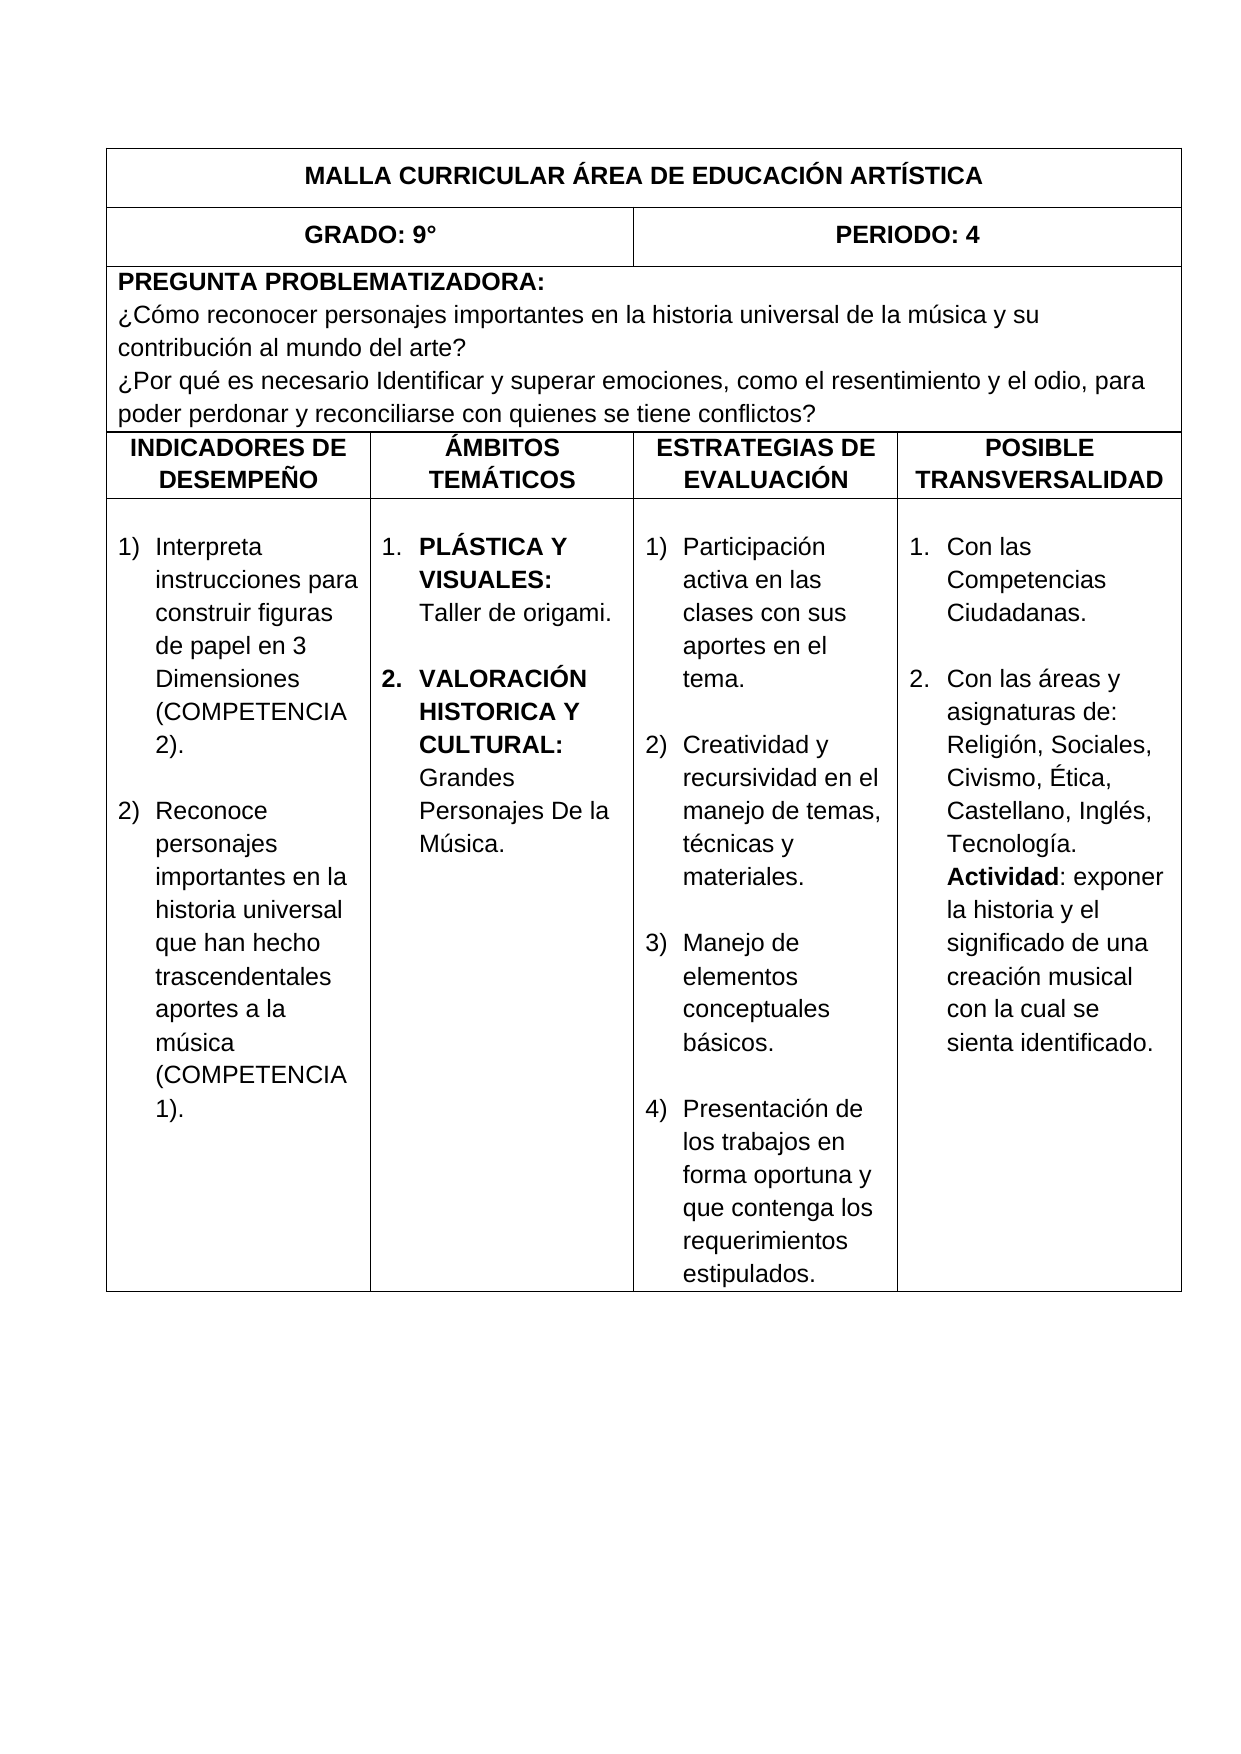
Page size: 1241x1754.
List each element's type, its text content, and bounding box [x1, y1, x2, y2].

table_cell PLÁSTICA Y VISUALES: Taller de origami. VALORACIÓN HISTORICA Y CULTURAL: Grandes Personajes De la Música. [371, 499, 633, 1291]
table_cell ÁMBITOS TEMÁTICOS [371, 433, 633, 498]
table_cell Interpreta instrucciones para construir figuras de papel en 3 Dimensiones (COMPETENCIA 2). Reconoce personajes importantes en la historia universal que han hecho trascendentales aportes a la música (COMPETENCIA 1). [107, 499, 370, 1291]
table_cell POSIBLE TRANSVERSALIDAD [898, 433, 1181, 498]
table_cell MALLA CURRICULAR ÁREA DE EDUCACIÓN ARTÍSTICA [107, 149, 1181, 207]
table_cell Con las Competencias Ciudadanas. Con las áreas y asignaturas de: Religión, Sociales, Civismo, Ética, Castellano, Inglés, Tecnología. Actividad: exponer la historia y el significado de una creación musical con la cual se sienta identificado. [898, 499, 1181, 1291]
table_cell GRADO: 9° [107, 208, 633, 266]
table_cell PREGUNTA PROBLEMATIZADORA: ¿Cómo reconocer personajes importantes en la historia universal de la música y su contribución al mundo del arte? ¿Por qué es necesario Identificar y superar emociones, como el resentimiento y el odio, para poder perdonar y reconciliarse con quienes se tiene conflictos? [107, 267, 1181, 431]
table_cell PERIODO: 4 [634, 208, 1181, 266]
table_cell INDICADORES DE DESEMPEÑO [107, 433, 370, 498]
table_cell ESTRATEGIAS DE EVALUACIÓN [634, 433, 897, 498]
